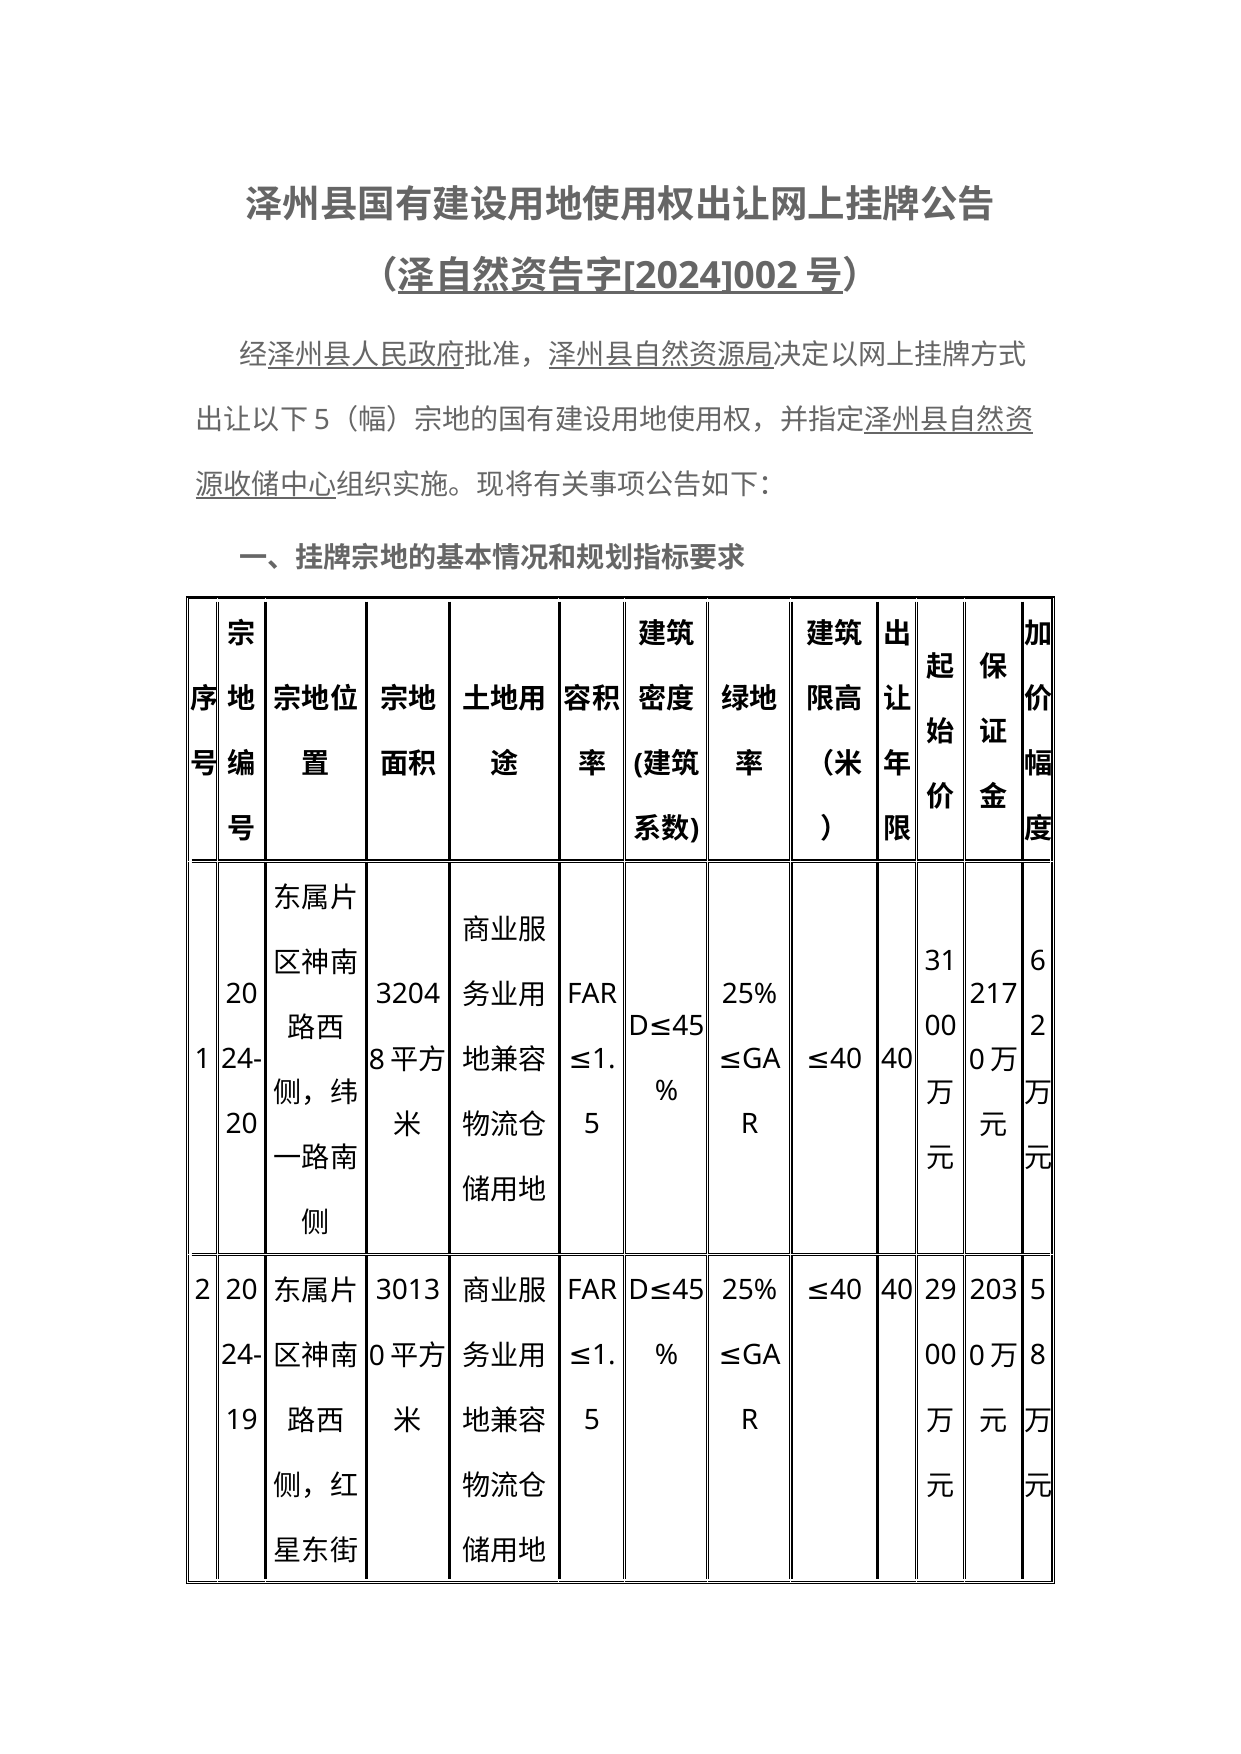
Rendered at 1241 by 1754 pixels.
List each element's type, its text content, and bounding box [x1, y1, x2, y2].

text （泽自然资告字[2024]002号） [187, 239, 1053, 304]
table_cell 25%≤GAR [709, 863, 789, 1252]
table_cell 2024-20 [219, 863, 264, 1252]
table_cell 40 [877, 1256, 916, 1581]
table_cell 3100万元 [918, 863, 963, 1252]
table_header 绿地率 [708, 598, 791, 859]
table_header 容积率 [559, 599, 624, 859]
table_cell FAR≤1.5 [561, 863, 623, 1252]
table_cell 2024-19 [218, 1256, 265, 1581]
table_header 建筑密度 (建筑系数) [625, 599, 708, 859]
table_cell FAR≤1.5 [559, 1256, 624, 1581]
table_cell 东属片区神南路西侧，红星东街南侧 [265, 1256, 366, 1581]
table_cell D≤45% [625, 1256, 708, 1581]
text 泽州县国有建设用地使用权出让网上挂牌公告 [194, 168, 1046, 233]
table_cell D≤45% [626, 863, 706, 1252]
table_header 出让年限 [877, 599, 916, 859]
table_cell 2900万元 [916, 1256, 964, 1581]
table_cell 商业服务业用地兼容物流仓储用地 [451, 863, 558, 1252]
text 经泽州县人民政府批准，泽州县自然资源局决定以网上挂牌方式出让以下5（幅）宗地的国有建设用地使用权，并指定泽州县自然资源收储中心组织实施。现将有关事项公告如下： [195, 320, 1045, 515]
table_header 宗地编号 [218, 599, 265, 859]
table_cell 32048平方米 [368, 863, 448, 1252]
table_cell ≤40 [791, 1256, 877, 1581]
text 一、挂牌宗地的基本情况和规划指标要求 [195, 523, 1045, 588]
table_cell 2170万元 [966, 863, 1021, 1252]
table_header 宗地位置 [265, 599, 366, 859]
table_cell ≤40 [793, 863, 876, 1252]
table_header 建筑限高（米） [791, 599, 877, 859]
table_cell 东属片区神南路西侧，纬一路南侧 [267, 863, 365, 1252]
table_header 起始价 [916, 599, 964, 859]
table_cell 40 [879, 863, 915, 1252]
table_cell 62万元 [1024, 859, 1052, 1252]
table_cell 2 [189, 1253, 217, 1581]
table_header 加价幅度 [1022, 599, 1051, 859]
table_cell 1 [189, 859, 216, 1252]
table_cell 商业服务业用地兼容物流仓储用地 [449, 1256, 559, 1581]
table_header 土地用途 [449, 598, 559, 859]
table_header 宗地面积 [366, 599, 449, 859]
table_cell 2030万元 [965, 1256, 1022, 1581]
table_cell 30130平方米 [366, 1256, 449, 1581]
table_cell 25%≤GAR [708, 1253, 791, 1581]
table_header 保证金 [965, 599, 1022, 859]
table_cell 58万元 [1022, 1253, 1052, 1581]
table_header 序号 [189, 599, 217, 859]
